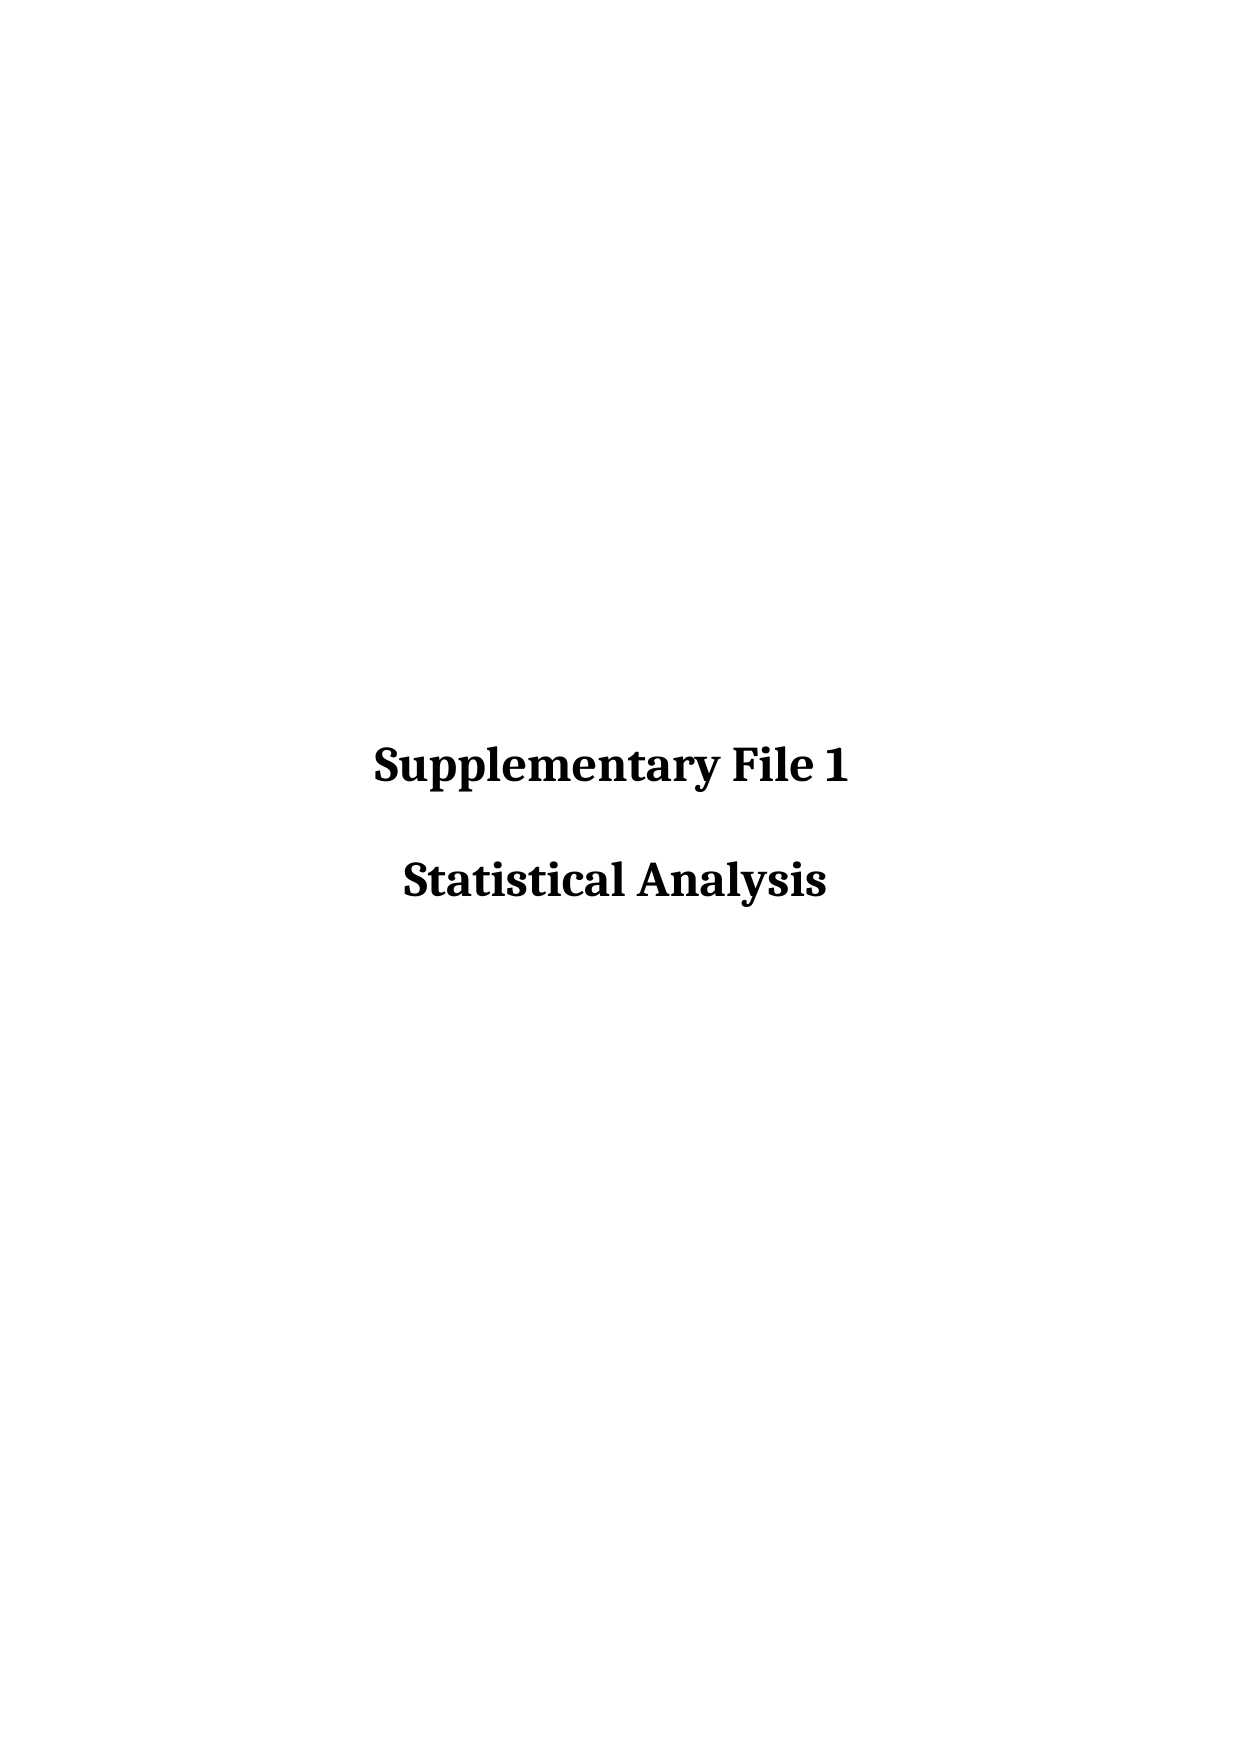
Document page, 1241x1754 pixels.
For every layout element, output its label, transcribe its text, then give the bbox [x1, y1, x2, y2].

text Supplementary File 1 Statistical Analysis [374, 736, 867, 909]
